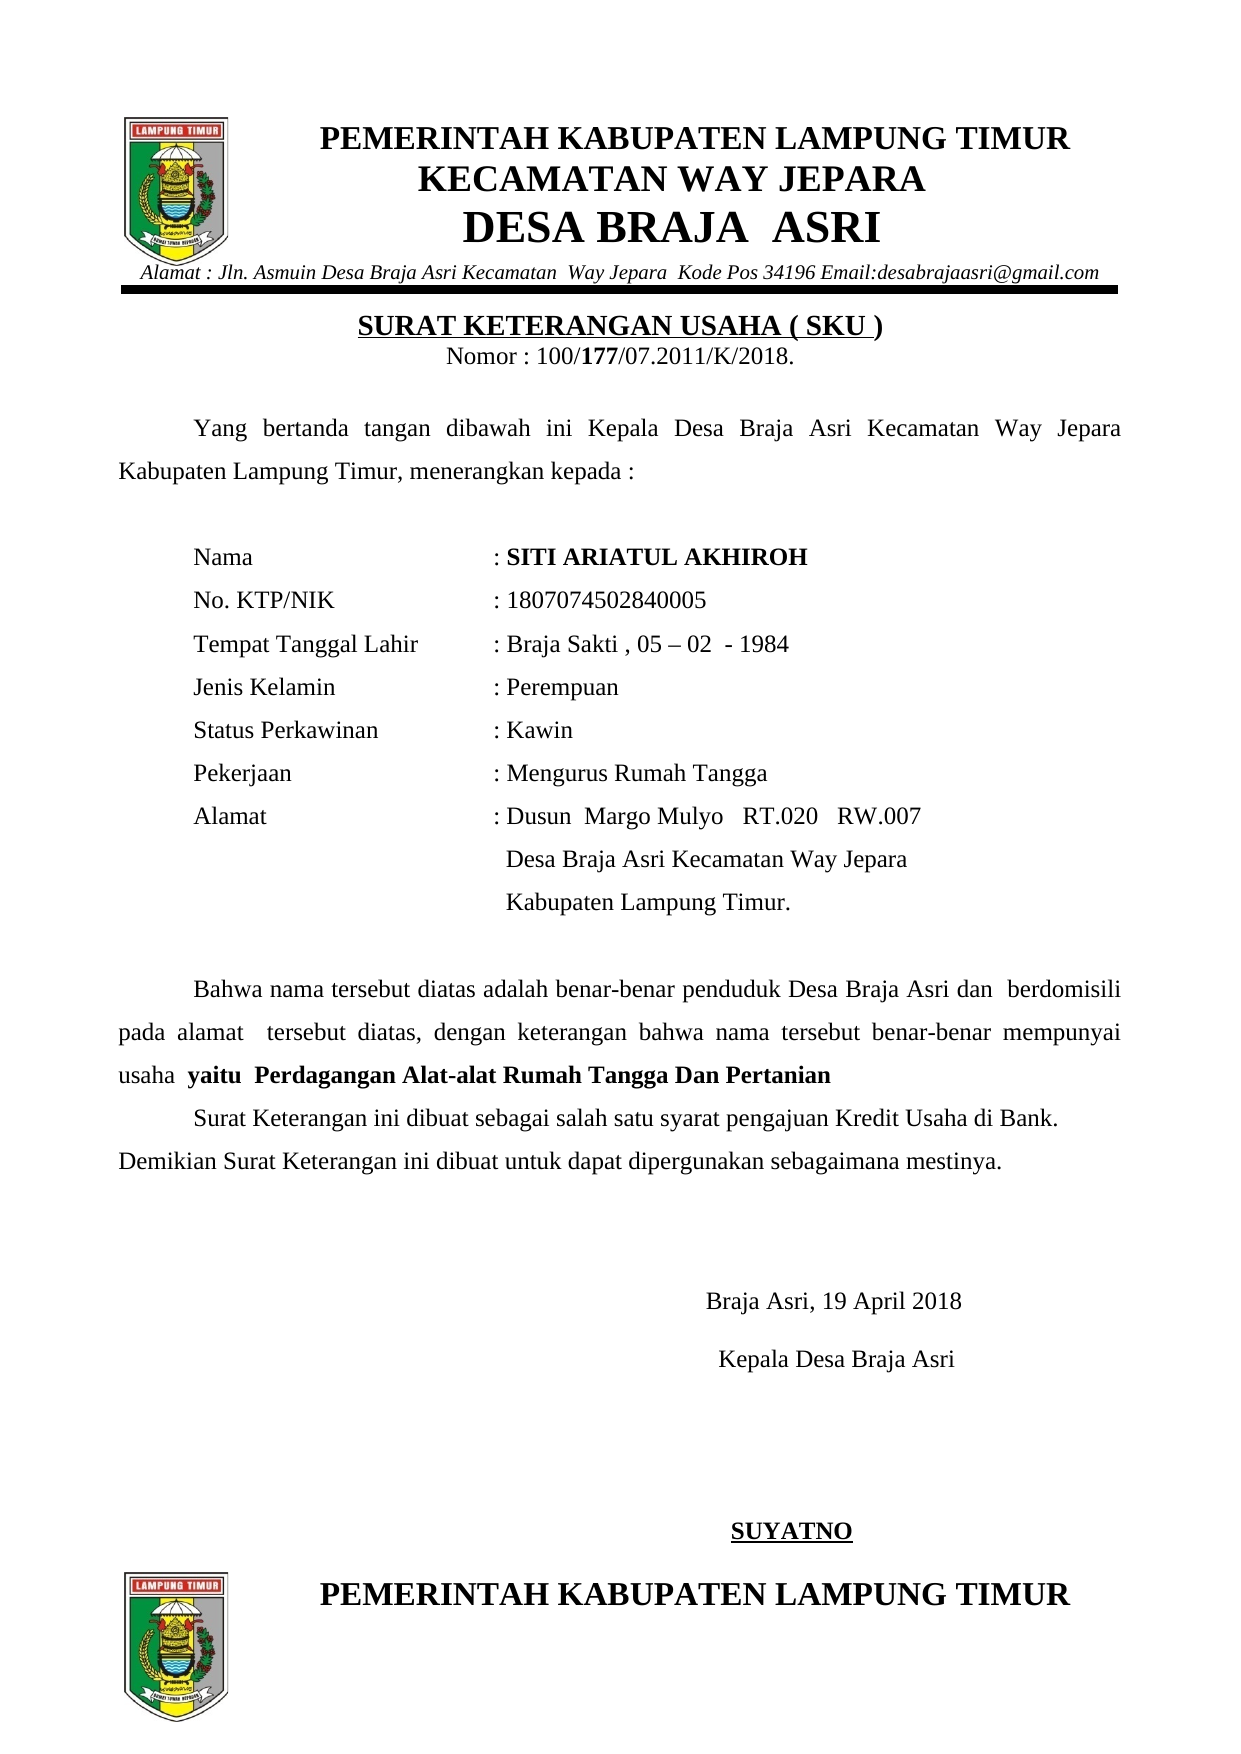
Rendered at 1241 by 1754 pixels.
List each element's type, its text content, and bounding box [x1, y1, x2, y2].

text SUYATNO [643, 1516, 1122, 1545]
text PEMERINTAH KABUPATEN LAMPUNG TIMUR [222, 1574, 1122, 1612]
text PEMERINTAH KABUPATEN LAMPUNG TIMUR [222, 118, 1122, 156]
text Nama : SITI ARIATUL AKHIROH [118, 542, 1122, 571]
text Bahwa nama tersebut diatas adalah benar-benar penduduk Desa Braja Asri dan berdomisili pada alamat tersebut diatas, dengan keterangan bahwa nama tersebut benar-benar mempunyai usaha yaitu Perdagangan Alat-alat Rumah Tangga Dan Pertanian [118, 974, 1122, 1089]
text Braja Asri, 19 April 2018 [568, 1286, 1122, 1315]
text Yang bertanda tangan dibawah ini Kepala Desa Braja Asri Kecamatan Way Jepara Kabupaten Lampung Timur, menerangkan kepada : [118, 413, 1122, 485]
text Surat Keterangan ini dibuat sebagai salah satu syarat pengajuan Kredit Usaha di Bank. [118, 1103, 1122, 1132]
text Status Perkawinan : Kawin [118, 715, 1122, 744]
text Kabupaten Lampung Timur. [118, 887, 1122, 916]
text Kepala Desa Braja Asri [718, 1344, 1122, 1372]
text No. KTP/NIK : 1807074502840005 [118, 586, 1122, 614]
picture [124, 117, 229, 259]
text Jenis Kelamin : Perempuan [118, 672, 1122, 701]
text Tempat Tanggal Lahir : Braja Sakti , 05 – 02 - 1984 [118, 629, 1122, 657]
text Nomor : 100/177/07.2011/K/2018. [118, 341, 1122, 370]
text SURAT KETERANGAN USAHA ( SKU ) [118, 308, 1122, 341]
text DESA BRAJA ASRI [222, 199, 1122, 252]
text Alamat : Dusun Margo Mulyo RT.020 RW.007 [118, 801, 1122, 830]
text Alamat : Jln. Asmuin Desa Braja Asri Kecamatan Way Jepara Kode Pos 34196 Email:desabrajaasri@gmail.com [118, 259, 1122, 284]
picture [124, 1572, 229, 1722]
text Demikian Surat Keterangan ini dibuat untuk dapat dipergunakan sebagaimana mestinya. [118, 1146, 1122, 1175]
text Desa Braja Asri Kecamatan Way Jepara [118, 844, 1122, 873]
text KECAMATAN WAY JEPARA [222, 156, 1122, 199]
text Pekerjaan : Mengurus Rumah Tangga [118, 758, 1122, 787]
